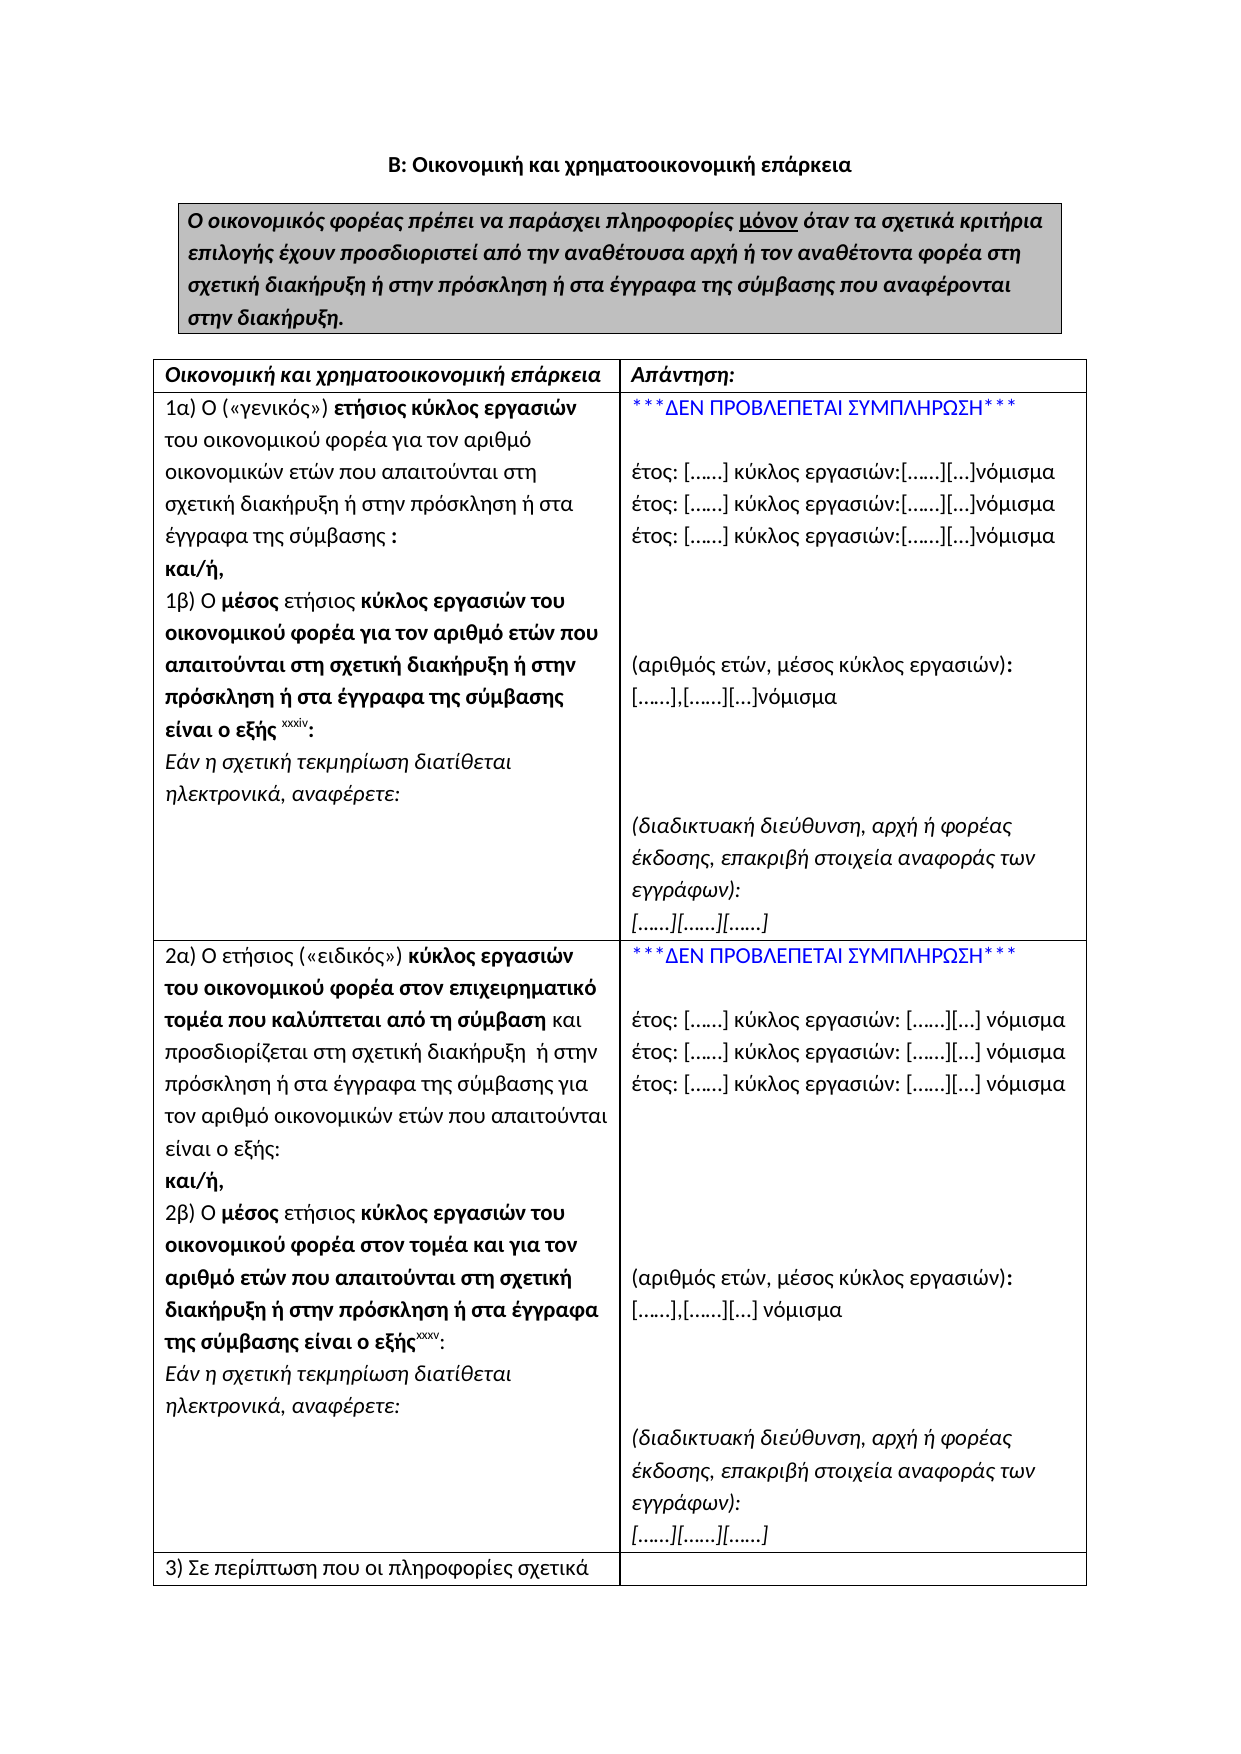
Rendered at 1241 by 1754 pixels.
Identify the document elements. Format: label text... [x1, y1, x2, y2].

text Ο οικονομικός φορέας πρέπει να παράσχει πληροφορίες μόνον όταν τα σχετικά κριτήρια επιλογής έχουν προσδιοριστεί από την αναθέτουσα αρχή ή τον αναθέτοντα φορέα στη σχετική διακήρυξη ή στην πρόσκληση ή στα έγγραφα της σύμβασης που αναφέρονται στην διακήρυξη. [179, 204, 1061, 333]
table_cell 2α) Ο ετήσιος («ειδικός») κύκλος εργασιών του οικονομικού φορέα στον επιχειρηματικό τομέα που καλύπτεται από τη σύμβαση και προσδιορίζεται στη σχετική διακήρυξη ή στην πρόσκληση ή στα έγγραφα της σύμβασης για τον αριθμό οικονομικών ετών που απαιτούνται είναι ο εξής: και/ή, 2β) Ο μέσος ετήσιος κύκλος εργασιών του οικονομικού φορέα στον τομέα και για τον αριθμό ετών που απαιτούνται στη σχετική διακήρυξη ή στην πρόσκληση ή στα έγγραφα της σύμβασης είναι ο εξής: Εάν η σχετική τεκμηρίωση διατίθεται ηλεκτρονικά, αναφέρετε: [154, 941, 619, 1552]
text Β: Οικονομική και χρηματοοικονομική επάρκεια [187, 150, 1053, 178]
table_cell 1α) Ο («γενικός») ετήσιος κύκλος εργασιών του οικονομικού φορέα για τον αριθμό οικονομικών ετών που απαιτούνται στη σχετική διακήρυξη ή στην πρόσκληση ή στα έγγραφα της σύμβασης : και/ή, 1β) Ο μέσος ετήσιος κύκλος εργασιών του οικονομικού φορέα για τον αριθμό ετών που απαιτούνται στη σχετική διακήρυξη ή στην πρόσκληση ή στα έγγραφα της σύμβασης είναι ο εξής : Εάν η σχετική τεκμηρίωση διατίθεται ηλεκτρονικά, αναφέρετε: [154, 393, 619, 940]
table_header Οικονομική και χρηματοοικονομική επάρκεια [154, 360, 619, 392]
table_cell ***ΔΕΝ ΠΡΟΒΛΕΠΕΤΑΙ ΣΥΜΠΛΗΡΩΣΗ*** έτος: [……] κύκλος εργασιών: [……][…] νόμισμα έτος: [……] κύκλος εργασιών: [……][…] νόμισμα έτος: [……] κύκλος εργασιών: [……][…] νόμισμα (αριθμός ετών, μέσος κύκλος εργασιών): [……],[……][…] νόμισμα (διαδικτυακή διεύθυνση, αρχή ή φορέας έκδοσης, επακριβή στοιχεία αναφοράς των εγγράφων): [……][……][……] [621, 941, 1086, 1552]
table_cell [621, 1553, 1086, 1585]
table_cell ***ΔΕΝ ΠΡΟΒΛΕΠΕΤΑΙ ΣΥΜΠΛΗΡΩΣΗ*** έτος: [……] κύκλος εργασιών:[……][…]νόμισμα έτος: [……] κύκλος εργασιών:[……][…]νόμισμα έτος: [……] κύκλος εργασιών:[……][…]νόμισμα (αριθμός ετών, μέσος κύκλος εργασιών): [……],[……][…]νόμισμα (διαδικτυακή διεύθυνση, αρχή ή φορέας έκδοσης, επακριβή στοιχεία αναφοράς των εγγράφων): [……][……][……] [621, 393, 1086, 940]
table_header Απάντηση: [621, 360, 1086, 392]
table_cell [154, 1553, 619, 1585]
